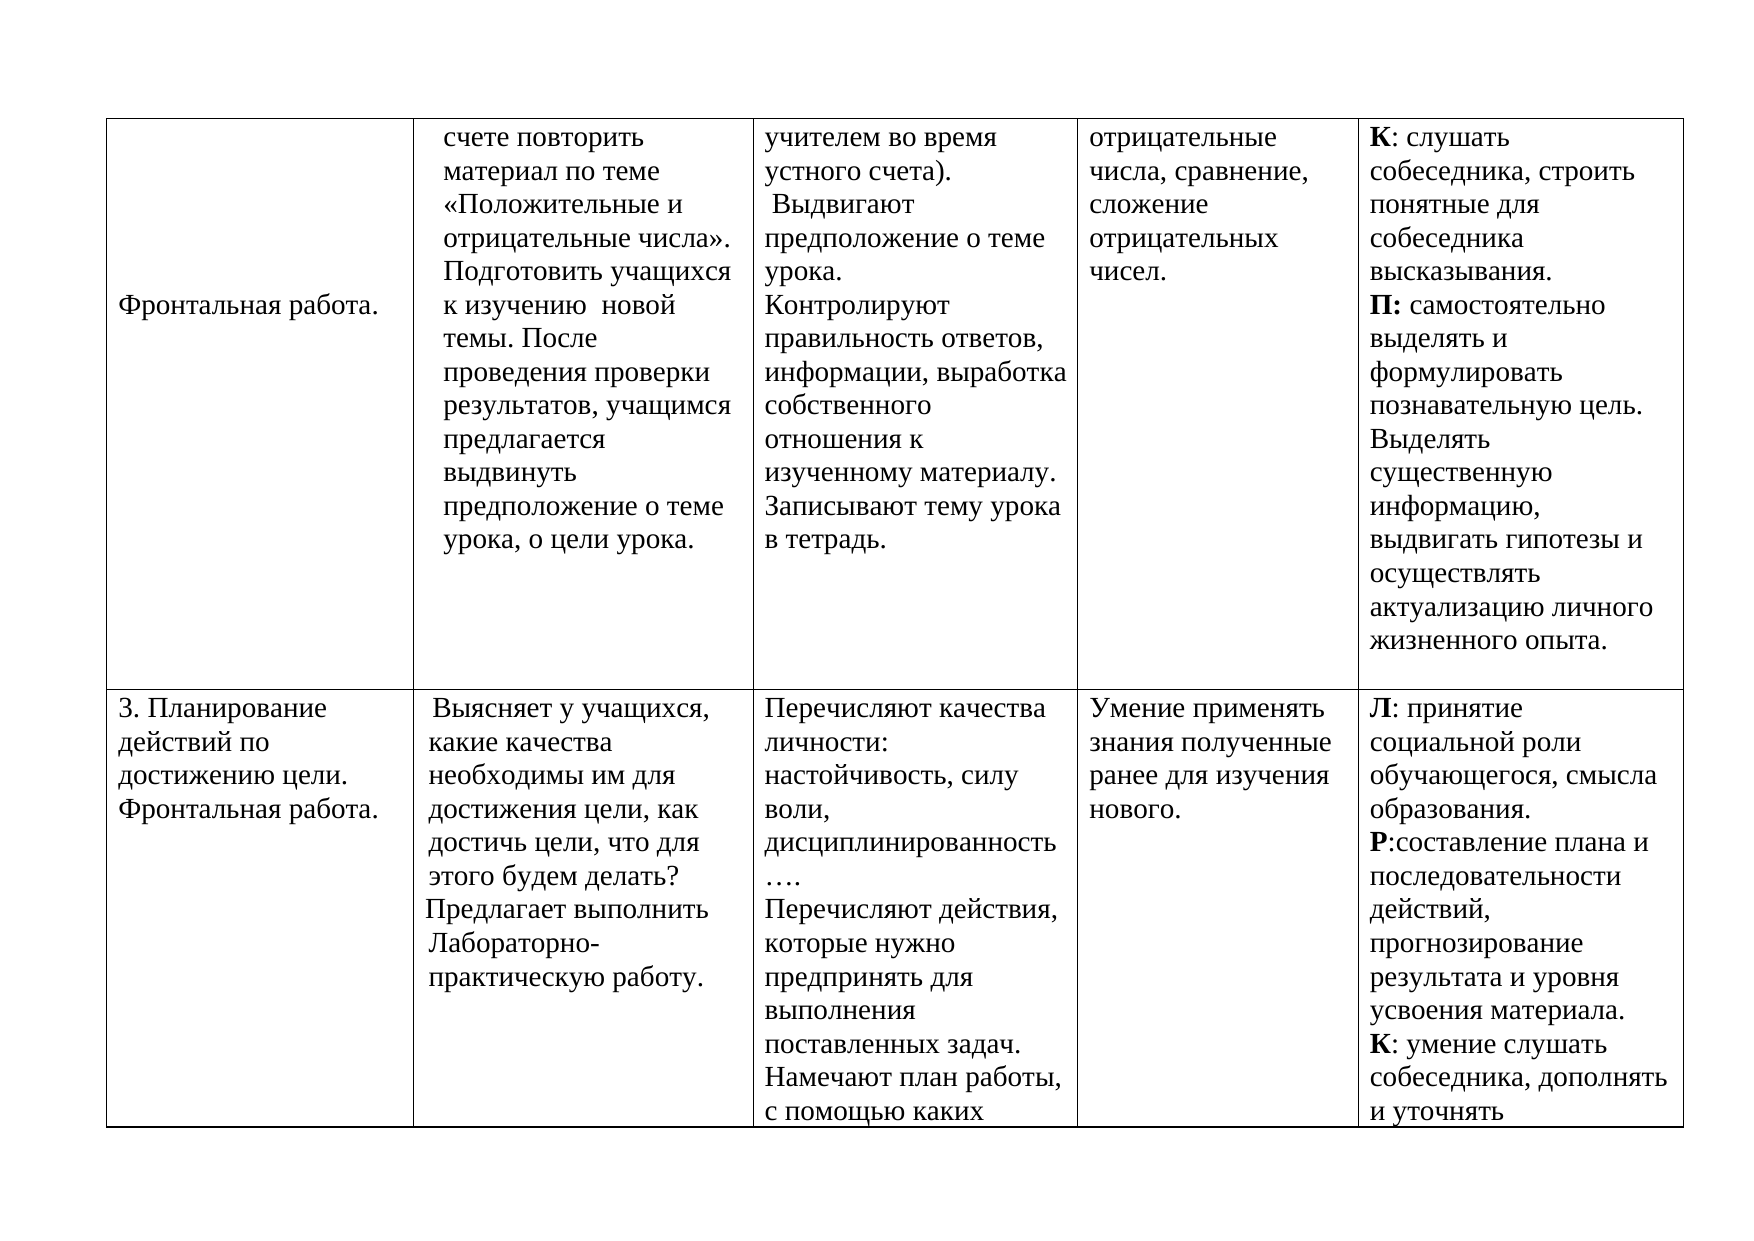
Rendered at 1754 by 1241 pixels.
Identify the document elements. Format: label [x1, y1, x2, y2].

table_cell [414, 119, 753, 689]
table_cell [754, 119, 1077, 689]
table_cell [107, 690, 413, 1126]
table_cell [1359, 119, 1683, 689]
table_cell [414, 690, 753, 1126]
table_cell [1078, 690, 1358, 1126]
table_cell [754, 690, 1077, 1126]
table_cell [1078, 119, 1358, 689]
table_cell [1359, 690, 1683, 1126]
table_cell [107, 119, 413, 689]
